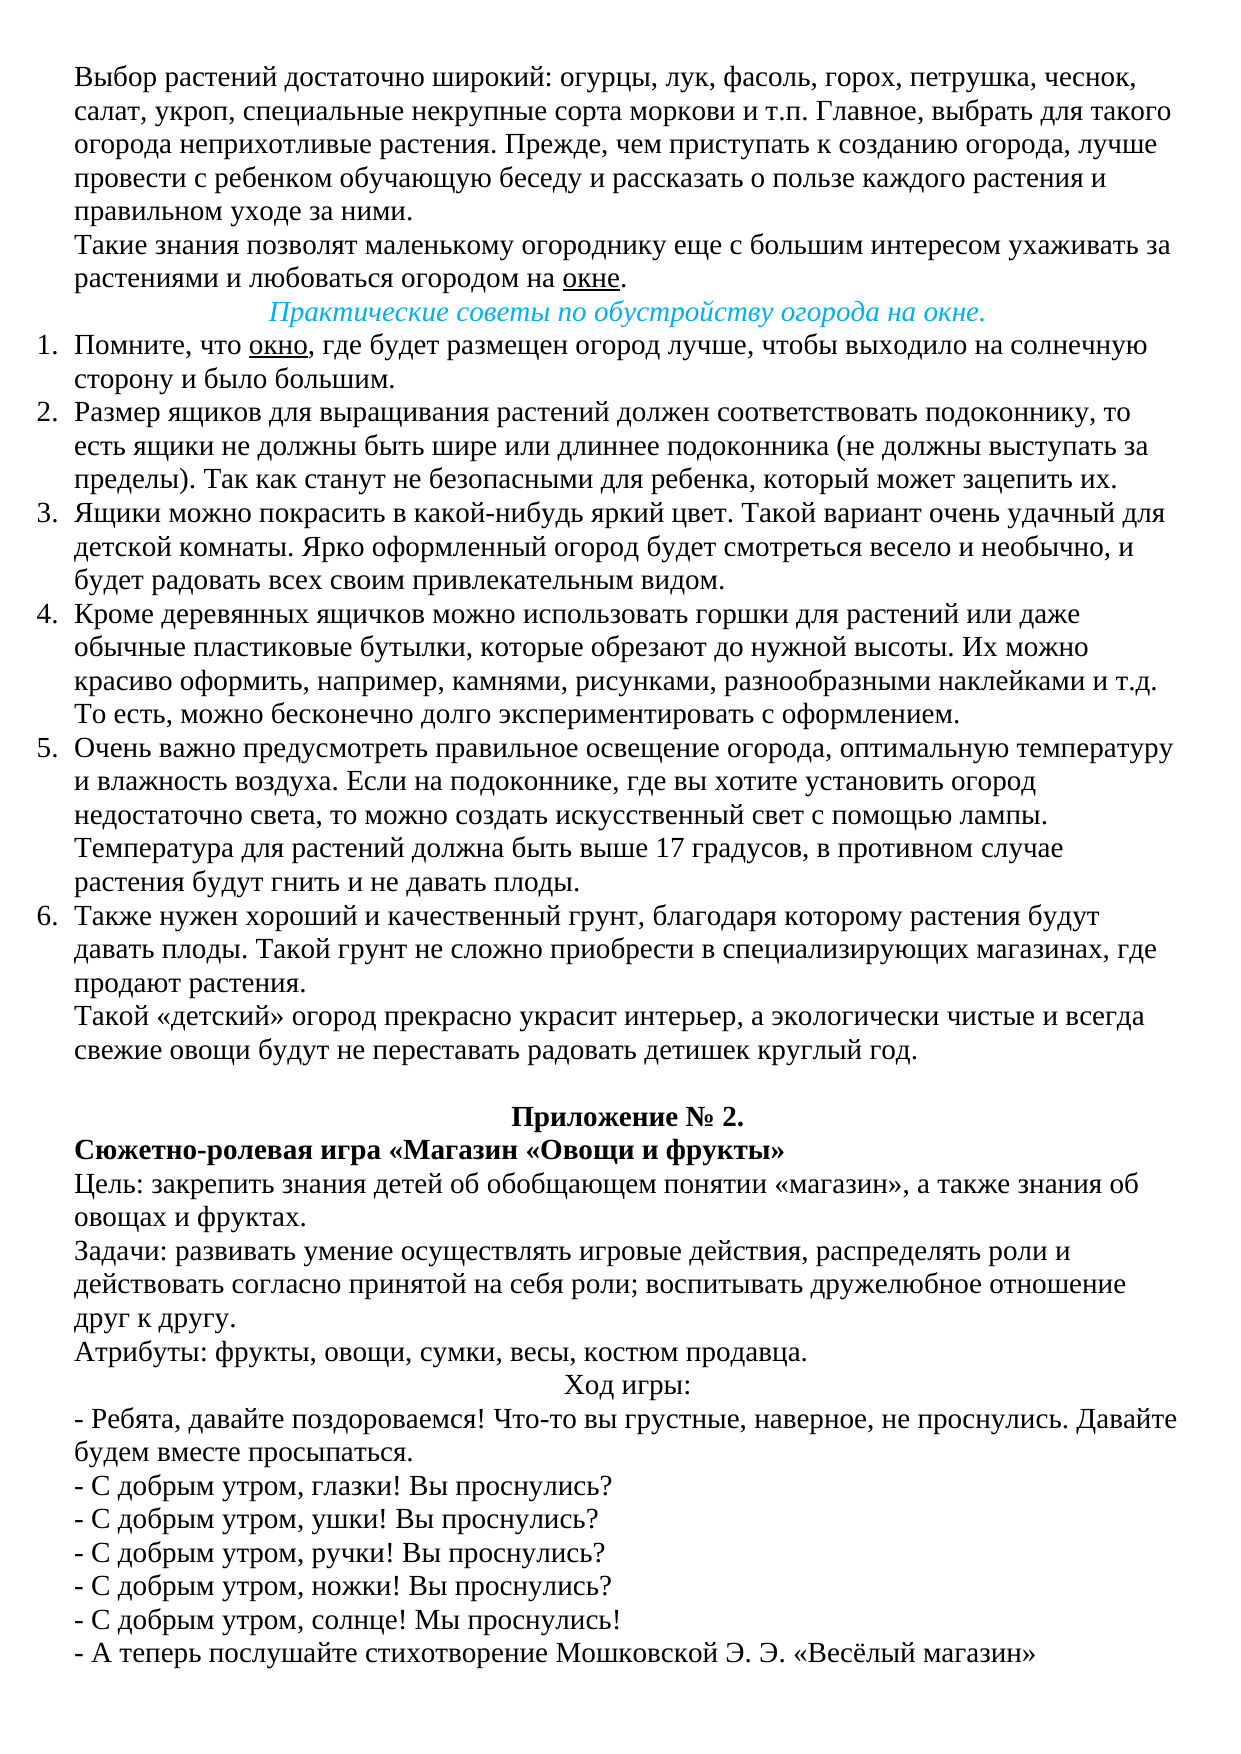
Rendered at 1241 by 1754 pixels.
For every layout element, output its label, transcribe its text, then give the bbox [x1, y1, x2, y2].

text - С добрым утром, ножки! Вы проснулись? [74, 1568, 1181, 1602]
list Помните, что окно, где будет размещен огород лучше, чтобы выходило на солнечную сторону и было большим. [36, 327, 1181, 394]
text Ход игры: [74, 1367, 1181, 1401]
list Ящики можно покрасить в какой-нибудь яркий цвет. Такой вариант очень удачный для детской комнаты. Ярко оформленный огород будет смотреться весело и необычно, и будет радовать всех своим привлекательным видом. [36, 495, 1181, 596]
text Задачи: развивать умение осуществлять игровые действия, распределять роли и действовать согласно принятой на себя роли; воспитывать дружелюбное отношение друг к другу. [74, 1233, 1181, 1334]
text Приложение № 2. [74, 1099, 1181, 1132]
text Практические советы по обустройству огорода на окне. [74, 294, 1181, 327]
list Также нужен хороший и качественный грунт, благодаря которому растения будут давать плоды. Такой грунт не сложно приобрести в специализирующих магазинах, где продают растения. [36, 898, 1181, 998]
text Выбор растений достаточно широкий: огурцы, лук, фасоль, горох, петрушка, чеснок, салат, укроп, специальные некрупные сорта моркови и т.п. Главное, выбрать для такого огорода неприхотливые растения. Прежде, чем приступать к созданию огорода, лучше провести с ребенком обучающую беседу и рассказать о пользе каждого растения и правильном уходе за ними. [74, 59, 1181, 227]
text Атрибуты: фрукты, овощи, сумки, весы, костюм продавца. [74, 1334, 1181, 1367]
text - Ребята, давайте поздороваемся! Что-то вы грустные, наверное, не проснулись. Давайте будем вместе просыпаться. [74, 1401, 1181, 1468]
text - С добрым утром, ручки! Вы проснулись? [74, 1535, 1181, 1568]
text - С добрым утром, глазки! Вы проснулись? [74, 1468, 1181, 1501]
list Размер ящиков для выращивания растений должен соответствовать подоконнику, то есть ящики не должны быть шире или длиннее подоконника (не должны выступать за пределы). Так как станут не безопасными для ребенка, который может зацепить их. [36, 394, 1181, 495]
text Цель: закрепить знания детей об обобщающем понятии «магазин», а также знания об овощах и фруктах. [74, 1166, 1181, 1233]
text Сюжетно-ролевая игра «Магазин «Овощи и фрукты» [74, 1132, 1181, 1166]
text - С добрым утром, ушки! Вы проснулись? [74, 1501, 1181, 1535]
text - С добрым утром, солнце! Мы проснулись! [74, 1602, 1181, 1636]
text Такой «детский» огород прекрасно украсит интерьер, а экологически чистые и всегда свежие овощи будут не переставать радовать детишек круглый год. [74, 998, 1181, 1065]
list Кроме деревянных ящичков можно использовать горшки для растений или даже обычные пластиковые бутылки, которые обрезают до нужной высоты. Их можно красиво оформить, например, камнями, рисунками, разнообразными наклейками и т.д. То есть, можно бесконечно долго экспериментировать с оформлением. [36, 596, 1181, 730]
text Такие знания позволят маленькому огороднику еще с большим интересом ухаживать за растениями и любоваться огородом на окне. [74, 227, 1181, 294]
list Очень важно предусмотреть правильное освещение огорода, оптимальную температуру и влажность воздуха. Если на подоконнике, где вы хотите установить огород недостаточно света, то можно создать искусственный свет с помощью лампы. Температура для растений должна быть выше 17 градусов, в противном случае растения будут гнить и не давать плоды. [36, 730, 1181, 898]
text - А теперь послушайте стихотворение Мошковской Э. Э. «Весёлый магазин» [74, 1636, 1181, 1669]
